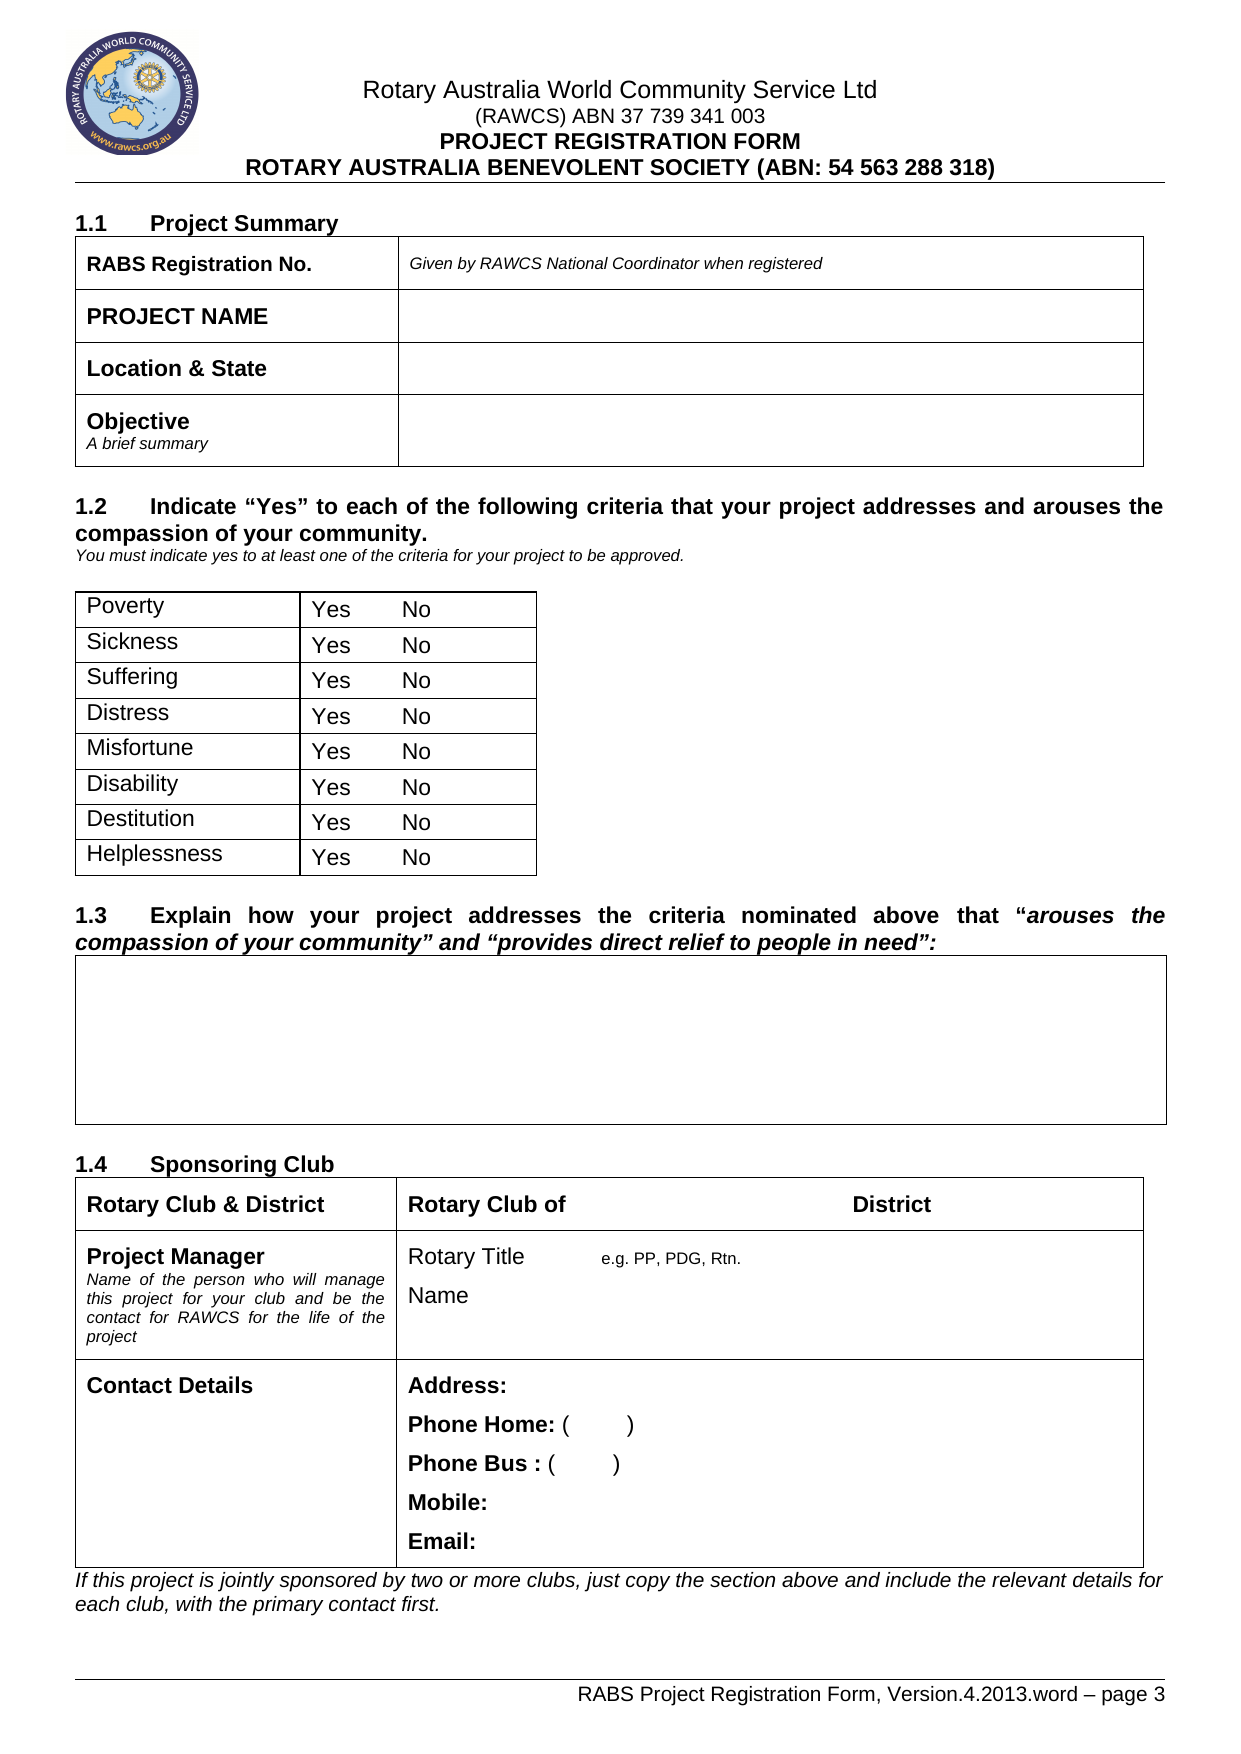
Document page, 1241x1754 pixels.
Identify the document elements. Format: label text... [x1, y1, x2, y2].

table_cell Objective A brief summary [76, 395, 398, 466]
text You must indicate yes to at least one of the criteria for your project to be approved. [75, 546, 1165, 565]
table_cell Helplessness [76, 840, 299, 875]
table_header [76, 956, 1166, 1123]
table_cell Misfortune [76, 734, 299, 768]
table_header RABS Registration No. [76, 237, 398, 289]
table_header Rotary Club of District [397, 1178, 1143, 1230]
table_cell Project Manager Name of the person who will manage this project for your club and be the contact for RAWCS for the life of the project [76, 1231, 396, 1359]
text 1.1 Project Summary [75, 210, 1165, 236]
table_cell [399, 343, 1143, 394]
table_cell Sickness [76, 628, 299, 662]
table_cell [399, 395, 1143, 466]
text If this project is jointly sponsored by two or more clubs, just copy the section above and include the relevant details for each club, with the primary contact first. [75, 1568, 1165, 1616]
table_cell Yes No [301, 663, 536, 698]
table_header Poverty [76, 593, 299, 627]
text 1.2 Indicate “Yes” to each of the following criteria that your project addresses and arouses the compassion of your community. [75, 493, 1165, 546]
text 1.3 Explain how your project addresses the criteria nominated above that “arouses the compassion of your community” and “provides direct relief to people in need”: [75, 902, 1165, 955]
table_cell [399, 290, 1143, 342]
table_cell PROJECT NAME [76, 290, 398, 342]
table_cell Suffering [76, 663, 299, 698]
table_header Rotary Club & District [76, 1178, 396, 1230]
table_cell Address: Phone Home: ( ) Phone Bus : ( ) Mobile: Email: [397, 1360, 1143, 1567]
text 1.4 Sponsoring Club [75, 1151, 1165, 1177]
table_cell Rotary Title e.g. PP, PDG, Rtn. Name [397, 1231, 1143, 1359]
picture [65, 29, 199, 155]
table_cell Yes No [301, 734, 536, 768]
table_header Given by RAWCS National Coordinator when registered [399, 237, 1143, 289]
table_cell Distress [76, 699, 299, 733]
table_cell Yes No [301, 840, 536, 875]
table_cell Yes No [301, 805, 536, 839]
table_cell Location & State [76, 343, 398, 394]
table_cell Disability [76, 770, 299, 804]
table_cell Yes No [301, 699, 536, 733]
table_header Yes No [301, 593, 536, 627]
table_cell Destitution [76, 805, 299, 839]
table_cell Yes No [301, 770, 536, 804]
table_cell Contact Details [76, 1360, 396, 1567]
table_cell Yes No [301, 628, 536, 662]
